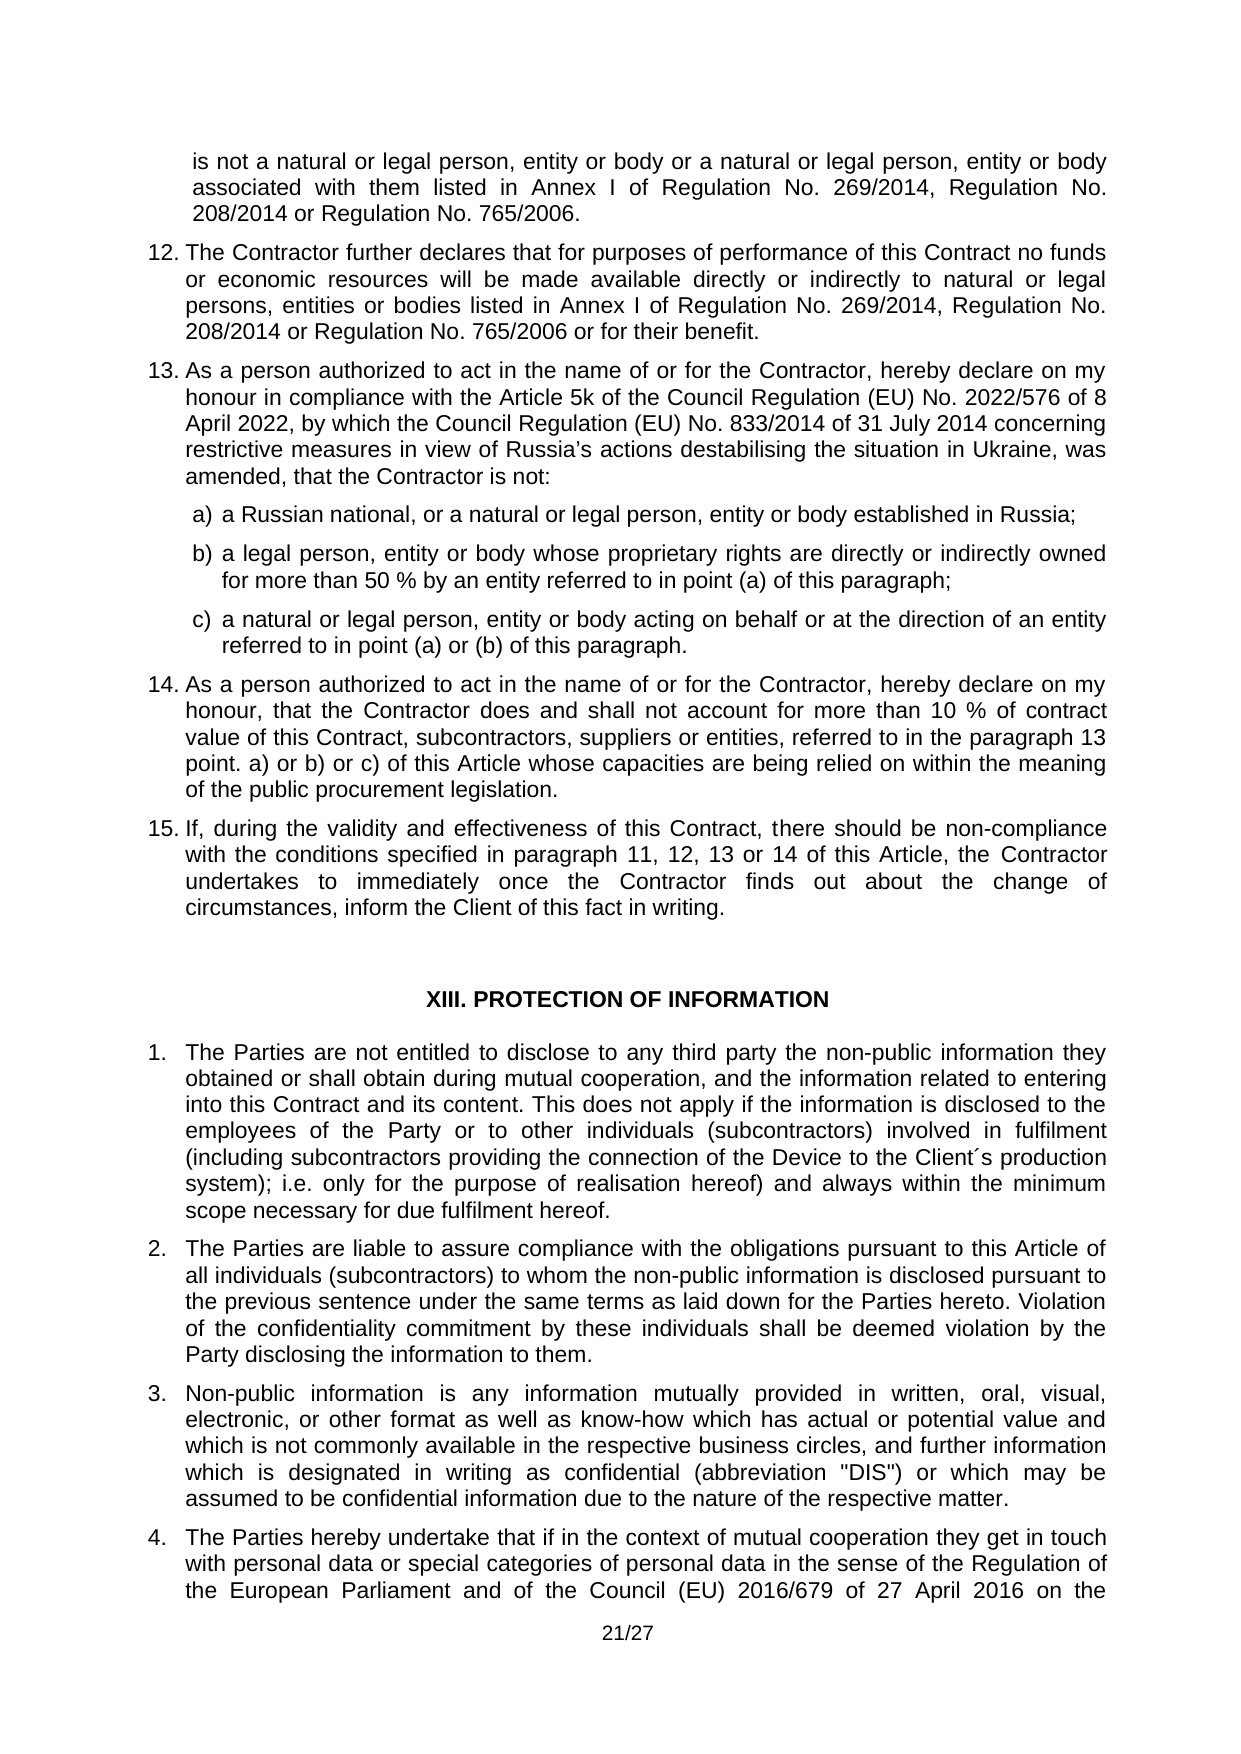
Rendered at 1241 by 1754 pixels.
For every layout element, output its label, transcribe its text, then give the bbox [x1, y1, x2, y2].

text XIII. PROTECTION OF INFORMATION [148, 986, 1108, 1012]
list a natural or legal person, entity or body acting on behalf or at the direction of an entity referred to in point (a) or (b) of this paragraph. [192, 606, 1108, 658]
list If, during the validity and effectiveness of this Contract, there should be non-compliance with the conditions specified in paragraph 11, 12, 13 or 14 of this Article, the Contractor undertakes to immediately once the Contractor finds out about the change of circumstances, inform the Client of this fact in writing. [148, 815, 1108, 921]
list a Russian national, or a natural or legal person, entity or body established in Russia; [192, 501, 1108, 528]
list Non-public information is any information mutually provided in written, oral, visual, electronic, or other format as well as know-how which has actual or potential value and which is not commonly available in the respective business circles, and further information which is designated in writing as confidential (abbreviation "DIS") or which may be assumed to be confidential information due to the nature of the respective matter. [148, 1380, 1108, 1511]
list The Parties are liable to assure compliance with the obligations pursuant to this Article of all individuals (subcontractors) to whom the non-public information is disclosed pursuant to the previous sentence under the same terms as laid down for the Parties hereto. Violation of the confidentiality commitment by these individuals shall be deemed violation by the Party disclosing the information to them. [148, 1235, 1108, 1367]
list is not a natural or legal person, entity or body or a natural or legal person, entity or body associated with them listed in Annex I of Regulation No. 269/2014, Regulation No. 208/2014 or Regulation No. 765/2006. [192, 148, 1108, 227]
list As a person authorized to act in the name of or for the Contractor, hereby declare on my honour in compliance with the Article 5k of the Council Regulation (EU) No. 2022/576 of 8 April 2022, by which the Council Regulation (EU) No. 833/2014 of 31 July 2014 concerning restrictive measures in view of Russia’s actions destabilising the situation in Ukraine, was amended, that the Contractor is not: [148, 357, 1108, 489]
list a legal person, entity or body whose proprietary rights are directly or indirectly owned for more than 50 % by an entity referred to in point (a) of this paragraph; [192, 540, 1108, 593]
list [148, 1524, 1108, 1603]
list The Contractor further declares that for purposes of performance of this Contract no funds or economic resources will be made available directly or indirectly to natural or legal persons, entities or bodies listed in Annex I of Regulation No. 269/2014, Regulation No. 208/2014 or Regulation No. 765/2006 or for their benefit. [148, 239, 1108, 345]
list As a person authorized to act in the name of or for the Contractor, hereby declare on my honour, that the Contractor does and shall not account for more than 10 % of contract value of this Contract, subcontractors, suppliers or entities, referred to in the paragraph 13 point. a) or b) or c) of this Article whose capacities are being relied on within the meaning of the public procurement legislation. [148, 671, 1108, 802]
list The Parties are not entitled to disclose to any third party the non-public information they obtained or shall obtain during mutual cooperation, and the information related to entering into this Contract and its content. This does not apply if the information is disclosed to the employees of the Party or to other individuals (subcontractors) involved in fulfilment (including subcontractors providing the connection of the Device to the Client´s production system); i.e. only for the purpose of realisation hereof) and always within the minimum scope necessary for due fulfilment hereof. [148, 1038, 1108, 1223]
